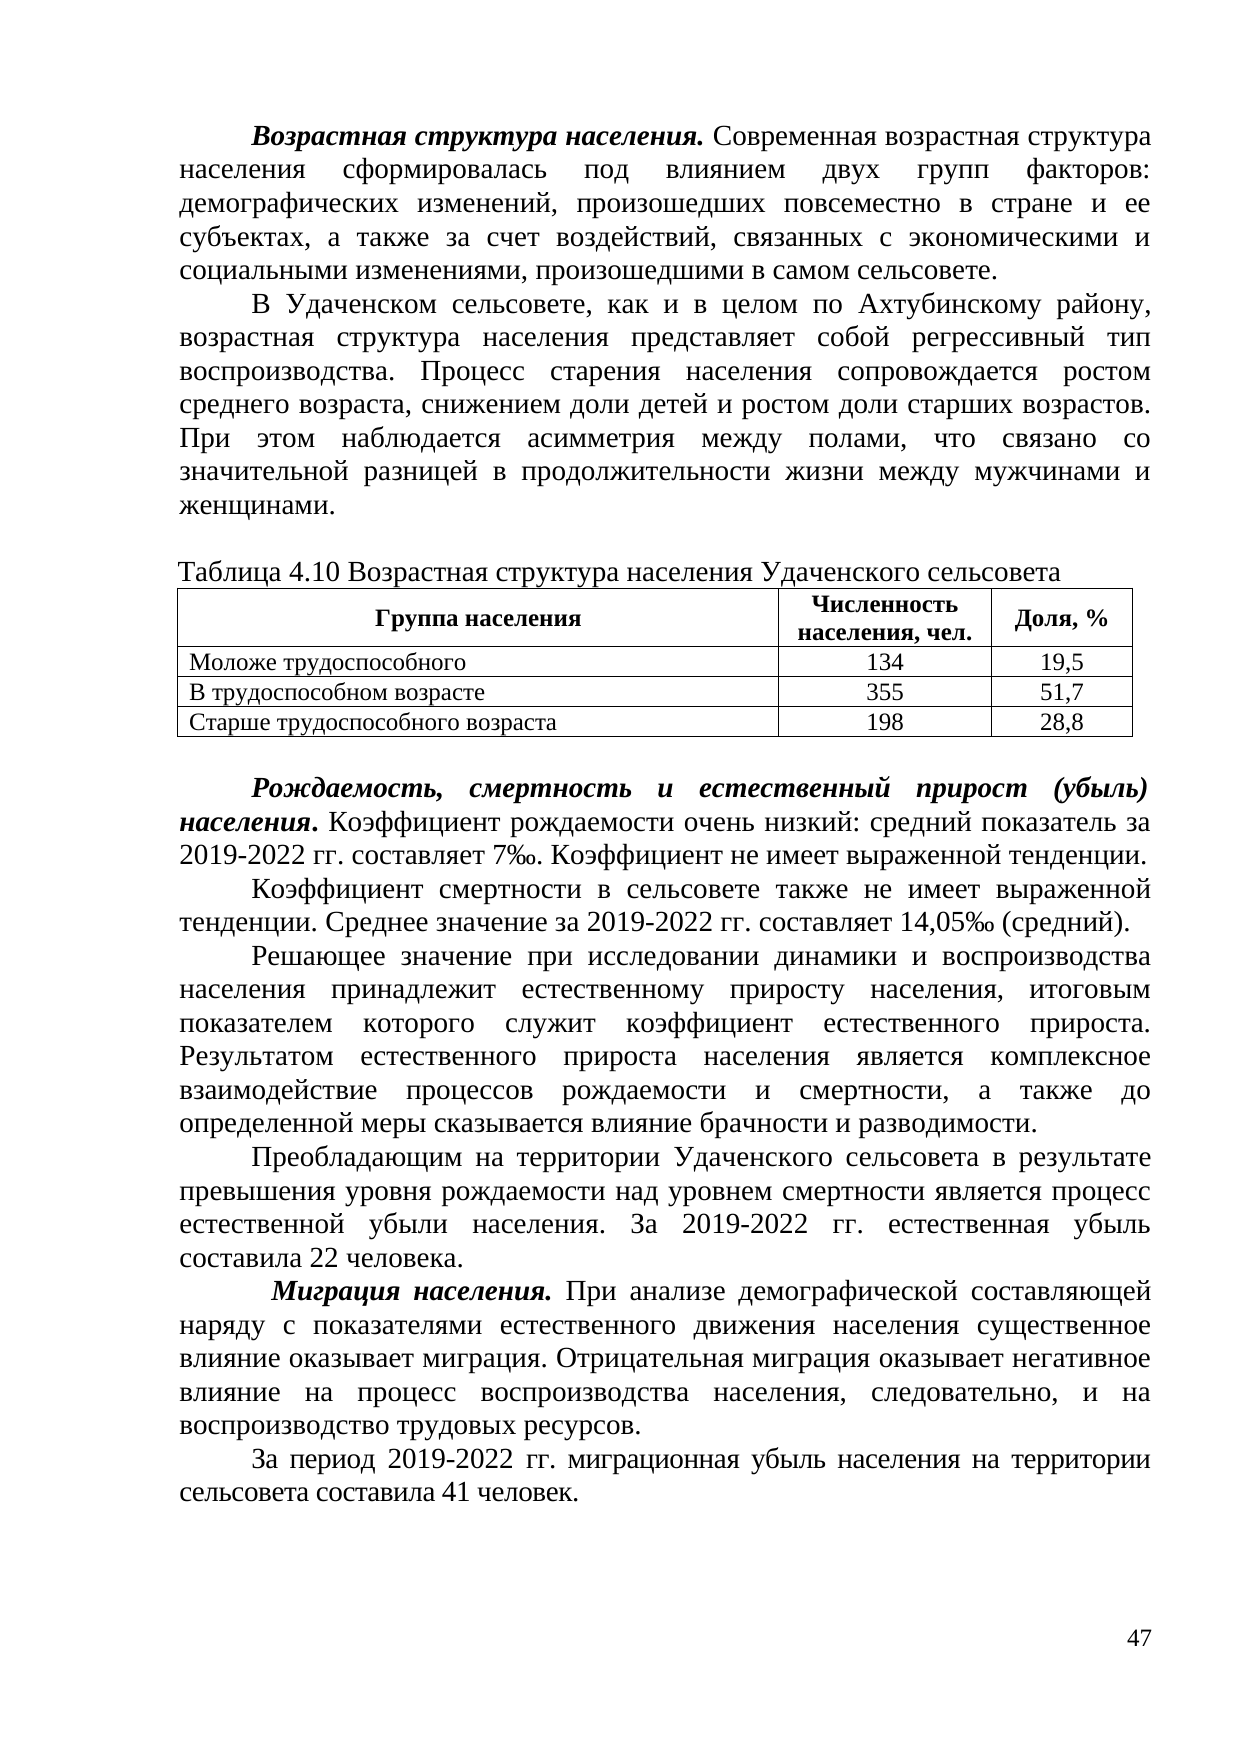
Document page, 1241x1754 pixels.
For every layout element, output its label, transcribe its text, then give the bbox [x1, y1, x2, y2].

text Решающее значение при исследовании динамики и воспроизводства населения принадлежит естественному приросту населения, итоговым показателем которого служит коэффициент естественного прироста. Результатом естественного прироста населения является комплексное взаимодействие процессов рождаемости и смертности, а также до определенной меры сказывается влияние брачности и разводимости. [179, 938, 1152, 1139]
table_cell 19,5 [992, 647, 1132, 676]
table_cell 355 [779, 677, 991, 706]
table_cell 51,7 [992, 677, 1132, 706]
table_header Группа населения [178, 589, 778, 646]
text В Удаченском сельсовете, как и в целом по Ахтубинскому району, возрастная структура населения представляет собой регрессивный тип воспроизводства. Процесс старения населения сопровождается ростом среднего возраста, снижением доли детей и ростом доли старших возрастов. При этом наблюдается асимметрия между полами, что связано со значительной разницей в продолжительности жизни между мужчинами и женщинами. [179, 286, 1152, 521]
table_cell Моложе трудоспособного [178, 647, 778, 676]
text Возрастная структура населения. Современная возрастная структура населения сформировалась под влиянием двух групп факторов: демографических изменений, произошедших повсеместно в стране и ее субъектах, а также за счет воздействий, связанных с экономическими и социальными изменениями, произошедшими в самом сельсовете. [179, 118, 1152, 286]
table_header Численность населения, чел. [779, 589, 991, 646]
table_cell В трудоспособном возрасте [178, 677, 778, 706]
table_cell Старше трудоспособного возраста [178, 707, 778, 736]
table_cell 28,8 [992, 707, 1132, 736]
text Преобладающим на территории Удаченского сельсовета в результате превышения уровня рождаемости над уровнем смертности является процесс естественной убыли населения. За 2019-2022 гг. естественная убыль составила 22 человека. [179, 1139, 1152, 1273]
text Рождаемость, смертность и естественный прирост (убыль) населения. Коэффициент рождаемости очень низкий: средний показатель за 2019-2022 гг. составляет 7‰. Коэффициент не имеет выраженной тенденции. [179, 770, 1152, 871]
text Коэффициент смертности в сельсовете также не имеет выраженной тенденции. Среднее значение за 2019-2022 гг. составляет 14,05‰ (средний). [179, 871, 1152, 938]
table_header Доля, % [992, 589, 1132, 646]
table_cell 198 [779, 707, 991, 736]
text За период 2019-2022 гг. миграционная убыль населения на территории сельсовета составила 41 человек. [179, 1441, 1152, 1508]
text Миграция населения. При анализе демографической составляющей наряду с показателями естественного движения населения существенное влияние оказывает миграция. Отрицательная миграция оказывает негативное влияние на процесс воспроизводства населения, следовательно, и на воспроизводство трудовых ресурсов. [179, 1273, 1152, 1441]
table_cell 134 [779, 647, 991, 676]
